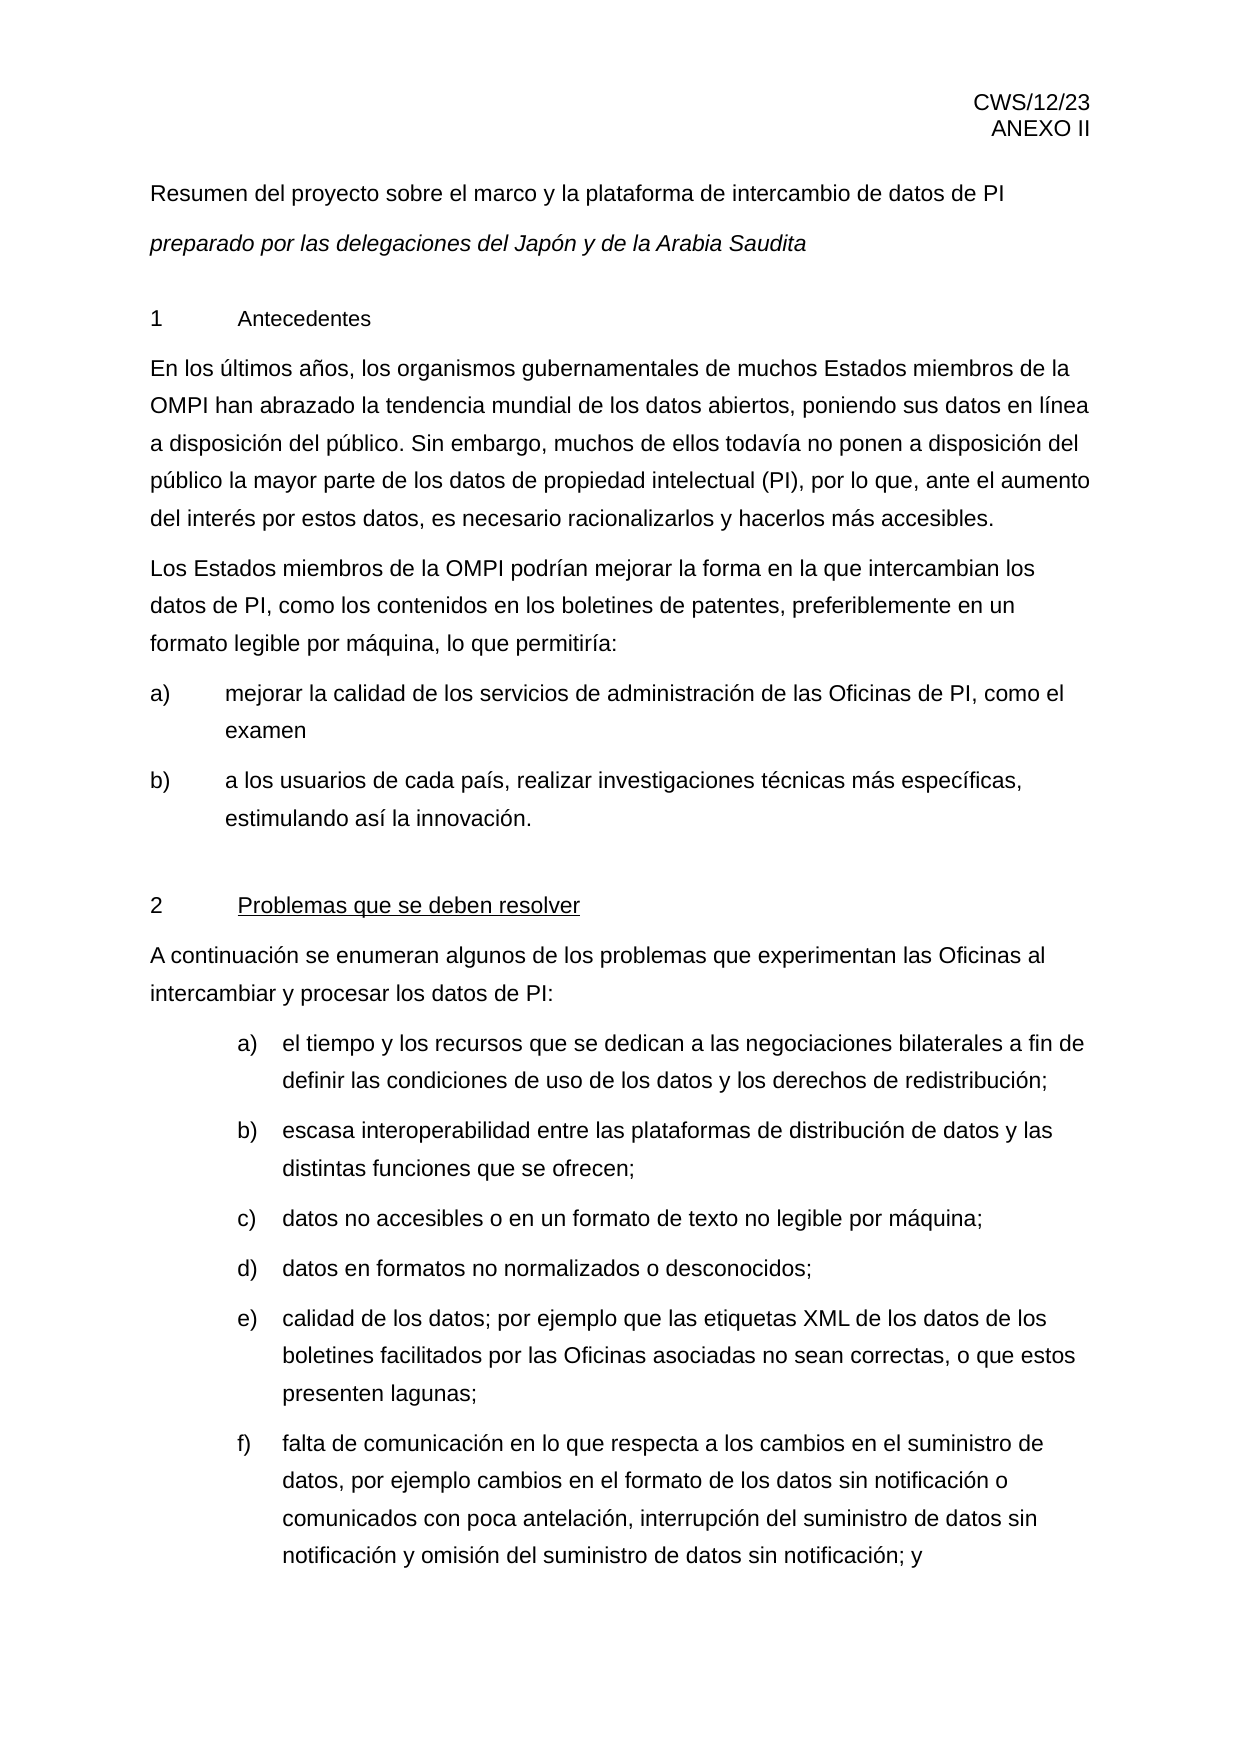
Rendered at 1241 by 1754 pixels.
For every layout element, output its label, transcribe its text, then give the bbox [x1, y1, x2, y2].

text preparado por las delegaciones del Japón y de la Arabia Saudita [150, 224, 1090, 262]
text A continuación se enumeran algunos de los problemas que experimentan las Oficinas al intercambiar y procesar los datos de PI: [150, 937, 1090, 1012]
list a los usuarios de cada país, realizar investigaciones técnicas más específicas, estimulando así la innovación. [150, 762, 1090, 837]
list escasa interoperabilidad entre las plataformas de distribución de datos y las distintas funciones que se ofrecen; [237, 1112, 1090, 1187]
list datos en formatos no normalizados o desconocidos; [237, 1249, 1090, 1287]
list mejorar la calidad de los servicios de administración de las Oficinas de PI, como el examen [150, 674, 1090, 749]
list datos no accesibles o en un formato de texto no legible por máquina; [237, 1199, 1090, 1237]
subtitle Problemas que se deben resolver [150, 887, 1090, 924]
subtitle Resumen del proyecto sobre el marco y la plataforma de intercambio de datos de PI [150, 174, 1090, 212]
text En los últimos años, los organismos gubernamentales de muchos Estados miembros de la OMPI han abrazado la tendencia mundial de los datos abiertos, poniendo sus datos en línea a disposición del público. Sin embargo, muchos de ellos todavía no ponen a disposición del público la mayor parte de los datos de propiedad intelectual (PI), por lo que, ante el aumento del interés por estos datos, es necesario racionalizarlos y hacerlos más accesibles. [150, 349, 1090, 537]
list falta de comunicación en lo que respecta a los cambios en el suministro de datos, por ejemplo cambios en el formato de los datos sin notificación o comunicados con poca antelación, interrupción del suministro de datos sin notificación y omisión del suministro de datos sin notificación; y [237, 1424, 1090, 1574]
list calidad de los datos; por ejemplo que las etiquetas XML de los datos de los boletines facilitados por las Oficinas asociadas no sean correctas, o que estos presenten lagunas; [237, 1299, 1090, 1412]
list el tiempo y los recursos que se dedican a las negociaciones bilaterales a fin de definir las condiciones de uso de los datos y los derechos de redistribución; [237, 1024, 1090, 1099]
subtitle Antecedentes [150, 299, 1090, 337]
text Los Estados miembros de la OMPI podrían mejorar la forma en la que intercambian los datos de PI, como los contenidos en los boletines de patentes, preferiblemente en un formato legible por máquina, lo que permitiría: [150, 549, 1090, 662]
